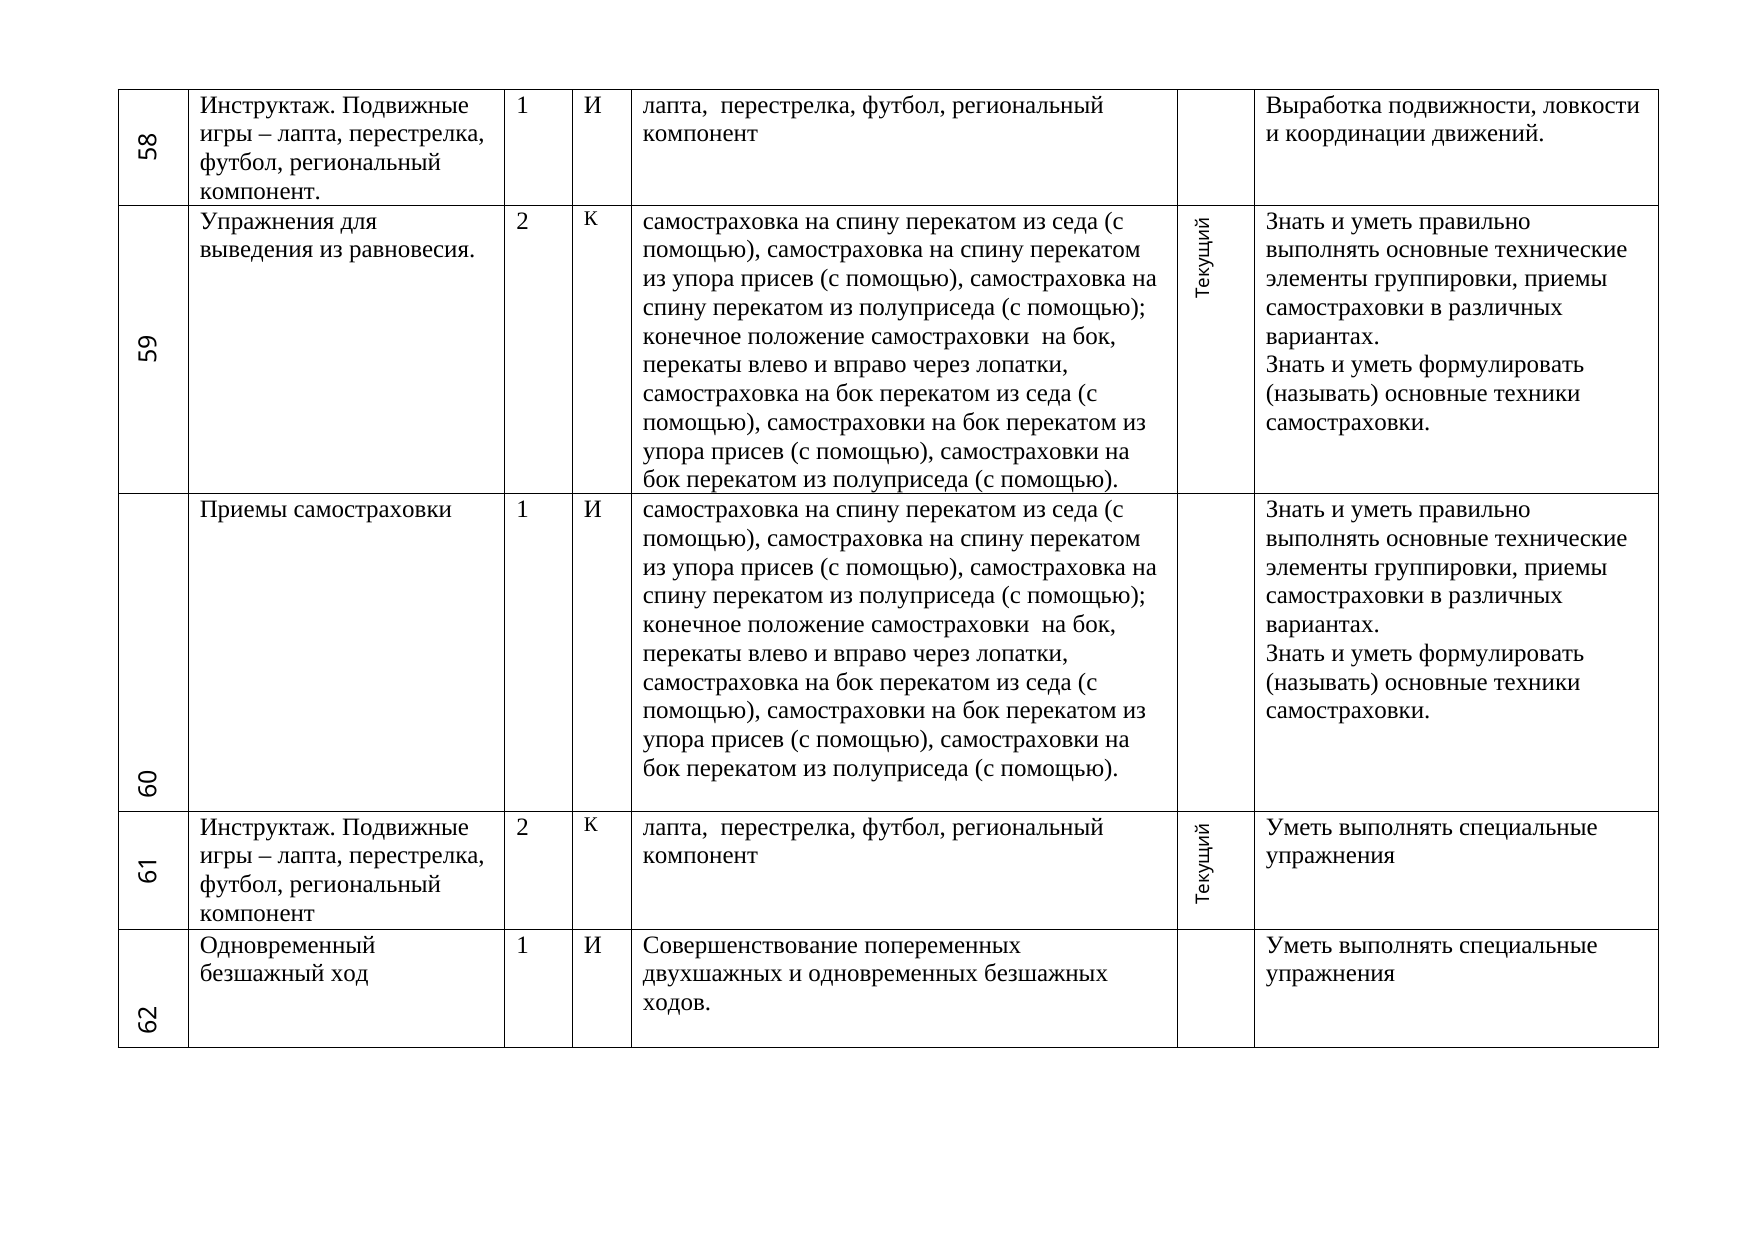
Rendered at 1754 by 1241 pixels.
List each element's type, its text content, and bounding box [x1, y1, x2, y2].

table_cell К [573, 812, 631, 929]
table_cell И [573, 930, 631, 1047]
table_cell 61 [119, 812, 188, 929]
table_cell Текущий [1178, 812, 1254, 929]
table_cell лапта, перестрелка, футбол, региональный компонент [632, 812, 1177, 929]
table_cell Одновременный безшажный ход [189, 930, 504, 1047]
table_cell Совершенствование попеременных двухшажных и одновременных безшажных ходов. [632, 930, 1177, 1047]
table_cell [1178, 494, 1254, 811]
table_cell Выработка подвижности, ловкости и координации движений. [1255, 90, 1658, 205]
table_cell 1 [505, 494, 572, 811]
table_cell 2 [505, 812, 572, 929]
table_cell И [573, 90, 631, 205]
table_cell Инструктаж. Подвижные игры – лапта, перестрелка, футбол, региональный компонент. [189, 90, 504, 205]
table_cell Упражнения для выведения из равновесия. [189, 206, 504, 493]
table_cell 1 [505, 930, 572, 1047]
table_cell Уметь выполнять специальные упражнения [1255, 812, 1658, 929]
table_cell 2 [505, 206, 572, 493]
table_cell 60 [119, 494, 188, 811]
table_cell Приемы самостраховки [189, 494, 504, 811]
table_cell К [573, 206, 631, 493]
table_cell 58 [119, 90, 188, 205]
table_cell И [573, 494, 631, 811]
table_cell 62 [119, 930, 188, 1047]
table_cell Текущий [1178, 206, 1254, 493]
table_cell Инструктаж. Подвижные игры – лапта, перестрелка, футбол, региональный компонент [189, 812, 504, 929]
table_cell лапта, перестрелка, футбол, региональный компонент [632, 90, 1177, 205]
table_cell Уметь выполнять специальные упражнения [1255, 930, 1658, 1047]
table_cell 1 [505, 90, 572, 205]
table_cell [1178, 90, 1254, 205]
table_cell [1178, 930, 1254, 1047]
table_cell 59 [119, 206, 188, 493]
